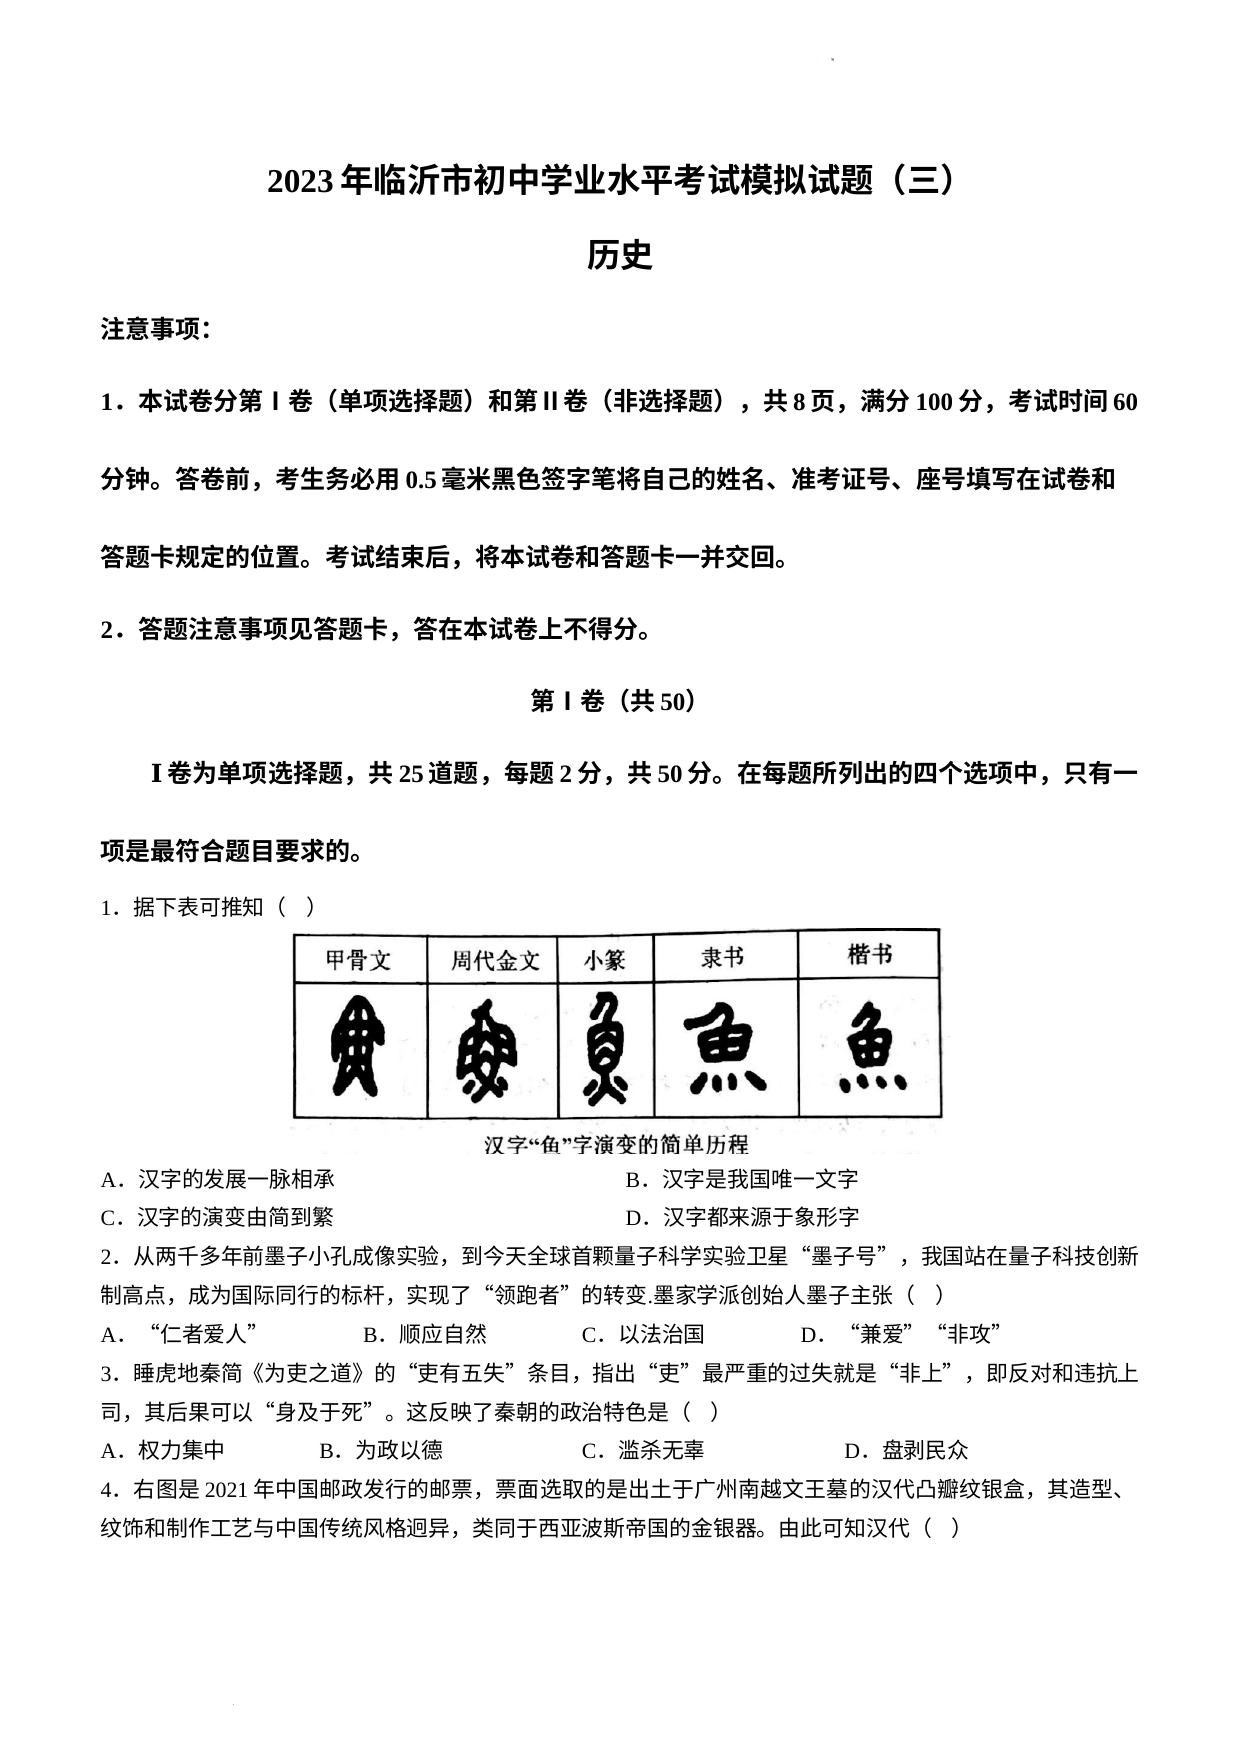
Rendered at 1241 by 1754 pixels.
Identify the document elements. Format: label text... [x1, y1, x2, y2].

text 2023年临沂市初中学业水平考试模拟试题（三） [100, 146, 1140, 211]
text 4．右图是2021年中国邮政发行的邮票，票面选取的是出土于广州南越文王墓的汉代凸瓣纹银盒，其造型、纹饰和制作工艺与中国传统风格迥异，类同于西亚波斯帝国的金银器。由此可知汉代（ ） [100, 1472, 1140, 1543]
text 注意事项： [100, 295, 1140, 360]
picture [289, 928, 951, 1154]
text 2．从两千多年前墨子小孔成像实验，到今天全球首颗量子科学实验卫星“墨子号”，我国站在量子科技创新制高点，成为国际同行的标杆，实现了“领跑者”的转变.墨家学派创始人墨子主张（ ） [100, 1239, 1140, 1310]
text Ⅰ卷为单项选择题，共25道题，每题2分，共50分。在每题所列出的四个选项中，只有一项是最符合题目要求的。 [100, 739, 1140, 882]
text 3．睡虎地秦简《为吏之道》的“吏有五失”条目，指出“吏”最严重的过失就是“非上”，即反对和违抗上司，其后果可以“身及于死”。这反映了秦朝的政治特色是（ ） [100, 1355, 1140, 1427]
text 历史 [100, 220, 1140, 285]
text 第Ⅰ卷（共50） [100, 667, 1140, 732]
text 1．本试卷分第Ⅰ卷（单项选择题）和第Ⅱ卷（非选择题），共8页，满分100分，考试时间60分钟。答卷前，考生务必用0.5毫米黑色签字笔将自己的姓名、准考证号、座号填写在试卷和答题卡规定的位置。考试结束后，将本试卷和答题卡一并交回。 [100, 367, 1140, 588]
text A．“仁者爱人” B．顺应自然 C．以法治国 D．“兼爱”“非攻” [100, 1316, 1140, 1349]
text A．权力集中 B．为政以德 C．滥杀无辜 D．盘剥民众 [100, 1433, 1140, 1465]
text 2．答题注意事项见答题卡，答在本试卷上不得分。 [100, 595, 1140, 660]
text A．汉字的发展一脉相承 B．汉字是我国唯一文字 [100, 1161, 1140, 1194]
text C．汉字的演变由简到繁 D．汉字都来源于象形字 [100, 1200, 1140, 1232]
text 1．据下表可推知（ ） [100, 889, 1140, 922]
